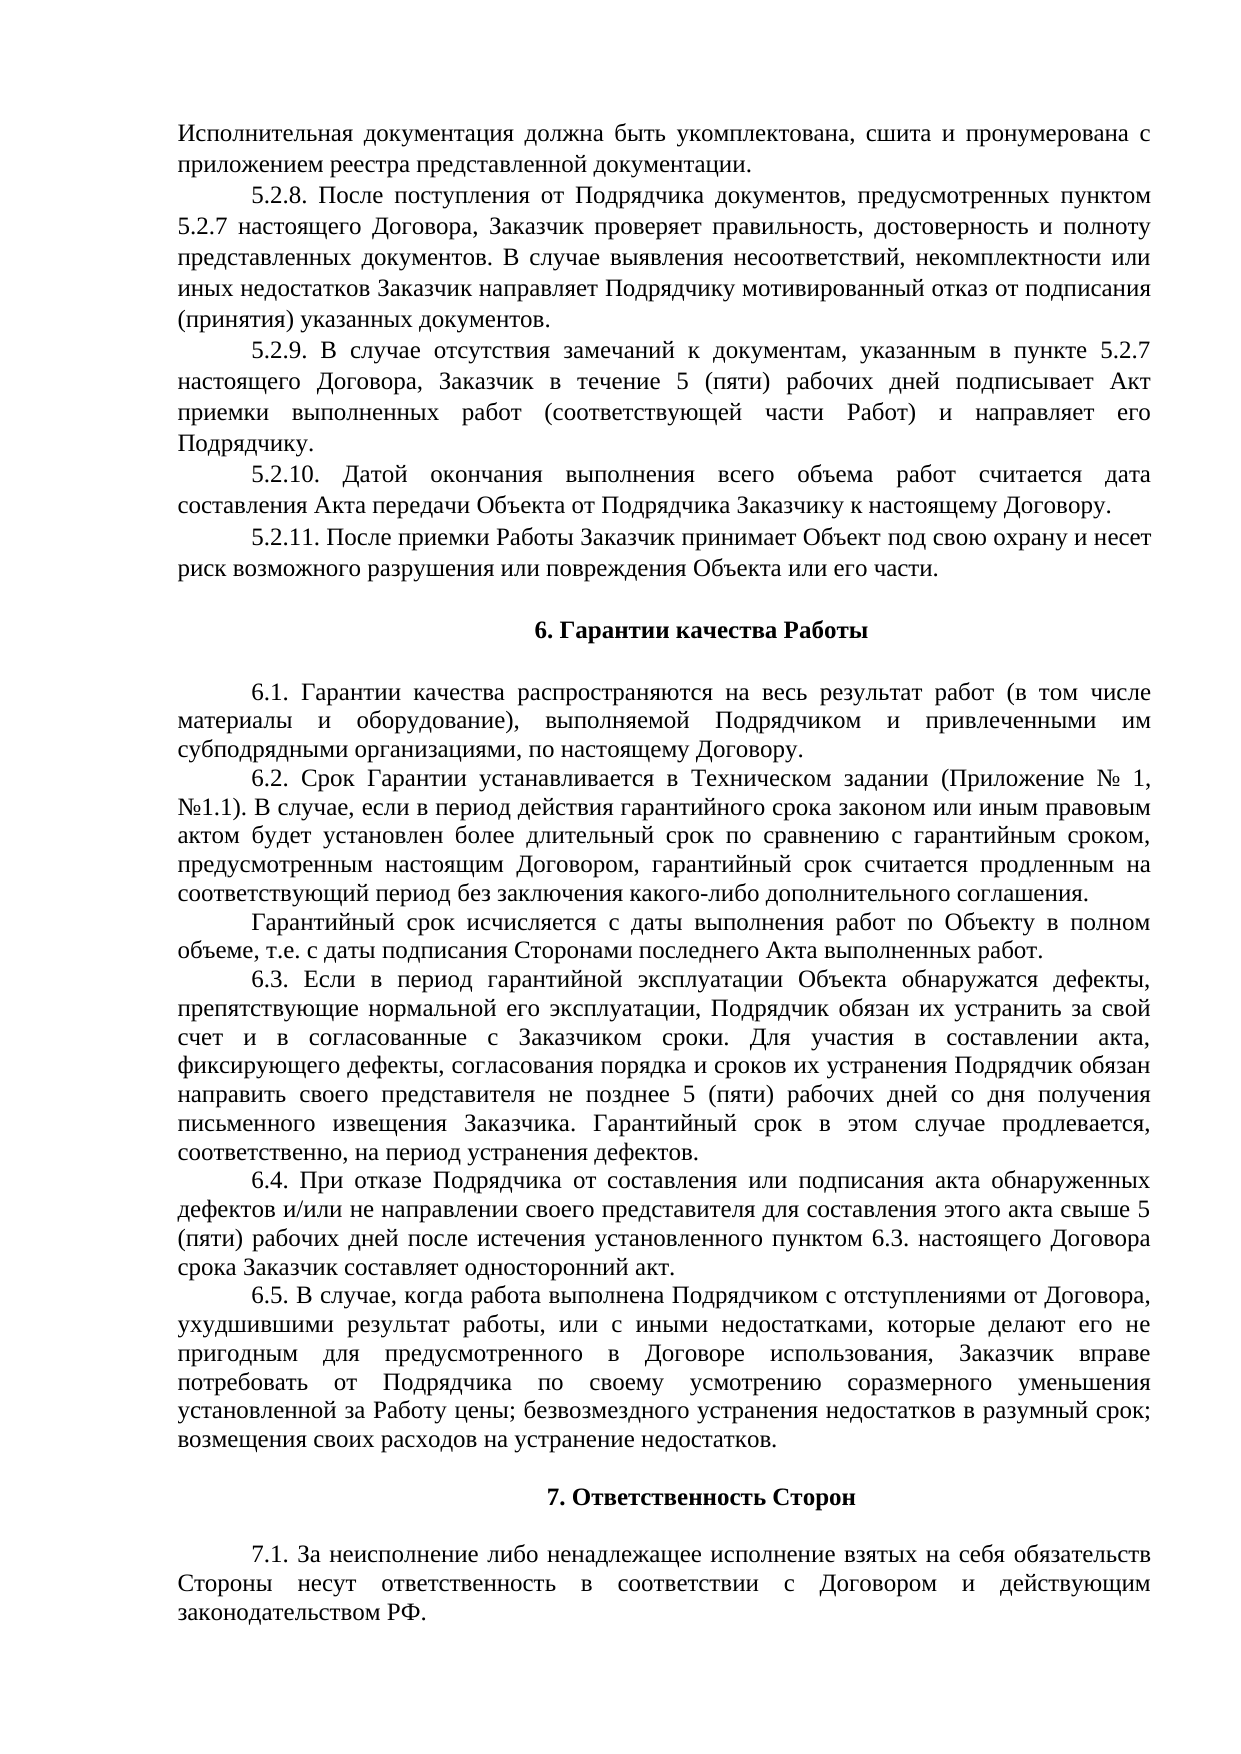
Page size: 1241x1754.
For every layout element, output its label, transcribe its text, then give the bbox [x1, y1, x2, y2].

text 6.4. При отказе Подрядчика от составления или подписания акта обнаруженных дефектов и/или не направлении своего представителя для составления этого акта свыше 5 (пяти) рабочих дней после истечения установленного пунктом 6.3. настоящего Договора срока Заказчик составляет односторонний акт. [177, 1166, 1152, 1281]
text 6.5. В случае, когда работа выполнена Подрядчиком с отступлениями от Договора, ухудшившими результат работы, или с иными недостатками, которые делают его не пригодным для предусмотренного в Договоре использования, Заказчик вправе потребовать от Подрядчика по своему усмотрению соразмерного уменьшения установленной за Работу цены; безвозмездного устранения недостатков в разумный срок; возмещения своих расходов на устранение недостатков. [177, 1281, 1152, 1453]
text 7.1. За неисполнение либо ненадлежащее исполнение взятых на себя обязательств Стороны несут ответственность в соответствии с Договором и действующим законодательством РФ. [177, 1539, 1152, 1626]
text 5.2.10. Датой окончания выполнения всего объема работ считается дата составления Акта передачи Объекта от Подрядчика Заказчику к настоящему Договору. [177, 459, 1152, 519]
text 6.3. Если в период гарантийной эксплуатации Объекта обнаружатся дефекты, препятствующие нормальной его эксплуатации, Подрядчик обязан их устранить за свой счет и в согласованные с Заказчиком сроки. Для участия в составлении акта, фиксирующего дефекты, согласования порядка и сроков их устранения Подрядчик обязан направить своего представителя не позднее 5 (пяти) рабочих дней со дня получения письменного извещения Заказчика. Гарантийный срок в этом случае продлевается, соответственно, на период устранения дефектов. [177, 964, 1152, 1166]
text 6. Гарантии качества Работы [177, 615, 1152, 643]
text 5.2.9. В случае отсутствия замечаний к документам, указанным в пункте 5.2.7 настоящего Договора, Заказчик в течение 5 (пяти) рабочих дней подписывает Акт приемки выполненных работ (соответствующей части Работ) и направляет его Подрядчику. [177, 335, 1152, 457]
text 6.2. Срок Гарантии устанавливается в Техническом задании (Приложение № 1, №1.1). В случае, если в период действия гарантийного срока законом или иным правовым актом будет установлен более длительный срок по сравнению с гарантийным сроком, предусмотренным настоящим Договором, гарантийный срок считается продленным на соответствующий период без заключения какого-либо дополнительного соглашения. [177, 763, 1152, 907]
text 5.2.8. После поступления от Подрядчика документов, предусмотренных пунктом 5.2.7 настоящего Договора, Заказчик проверяет правильность, достоверность и полноту представленных документов. В случае выявления несоответствий, некомплектности или иных недостатков Заказчик направляет Подрядчику мотивированный отказ от подписания (принятия) указанных документов. [177, 180, 1152, 333]
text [177, 118, 1152, 178]
text 5.2.11. После приемки Работы Заказчик принимает Объект под свою охрану и несет риск возможного разрушения или повреждения Объекта или его части. [177, 522, 1152, 581]
text 7. Ответственность Сторон [177, 1482, 1152, 1511]
text 6.1. Гарантии качества распространяются на весь результат работ (в том числе материалы и оборудование), выполняемой Подрядчиком и привлеченными им субподрядными организациями, по настоящему Договору. [177, 677, 1152, 763]
subtitle Гарантийный срок исчисляется с даты выполнения работ по Объекту в полном объеме, т.е. с даты подписания Сторонами последнего Акта выполненных работ. [177, 907, 1152, 964]
